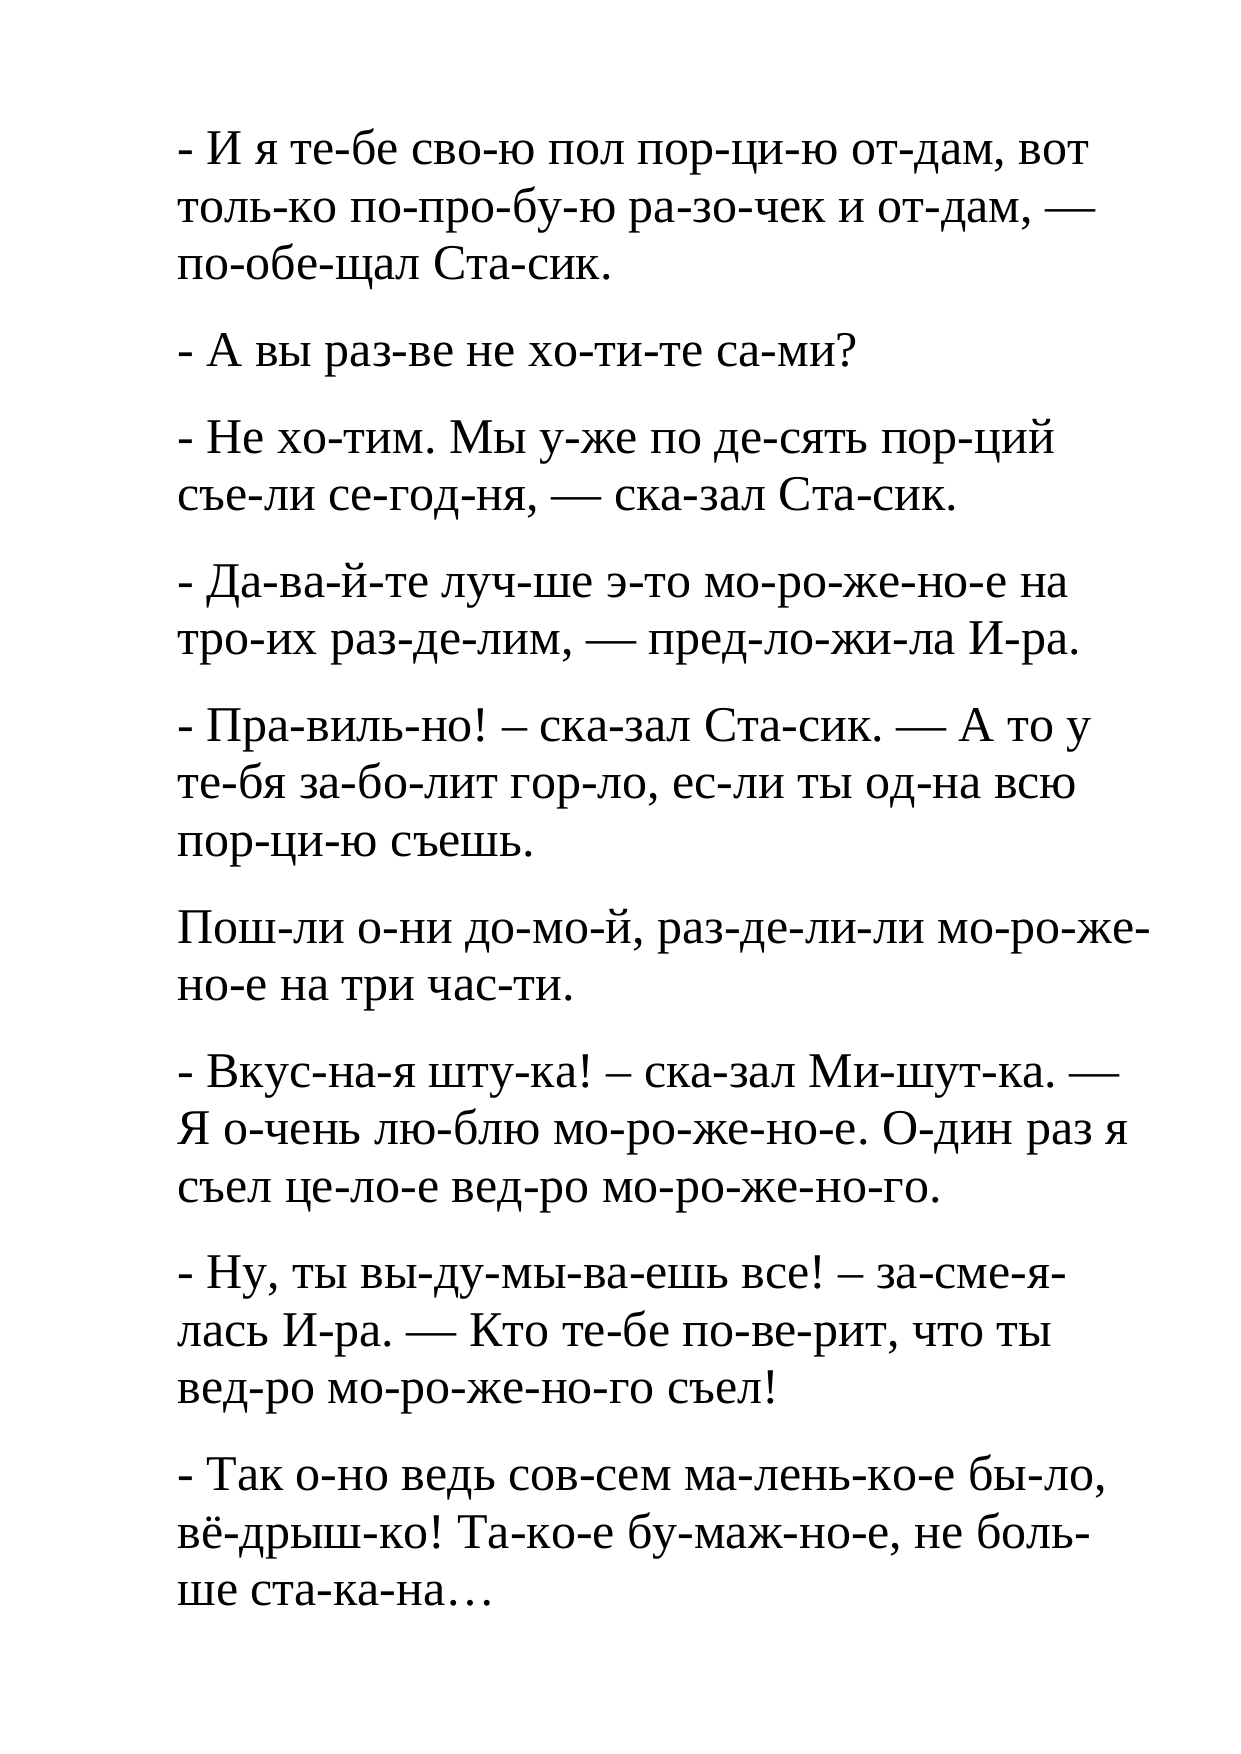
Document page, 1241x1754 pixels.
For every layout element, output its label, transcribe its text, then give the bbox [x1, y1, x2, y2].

text - Да-ва-й-те луч-ше э-то мо-ро-же-но-е на тро-их раз-де-лим, — пред-ло-жи-ла И-ра. [177, 551, 1152, 666]
text Пош-ли о-ни до-мо-й, раз-де-ли-ли мо-ро-же-но-е на три час-ти. [177, 896, 1152, 1011]
text - Вкус-на-я шту-ка! – ска-зал Ми-шут-ка. — Я о-чень лю-блю мо-ро-же-но-е. О-дин раз я съел це-ло-е вед-ро мо-ро-же-но-го. [177, 1041, 1152, 1213]
text - Ну, ты вы-ду-мы-ва-ешь все! – за-сме-я-лась И-ра. — Кто те-бе по-ве-рит, что ты вед-ро мо-ро-же-но-го съел! [177, 1242, 1152, 1415]
text - Так о-но ведь сов-сем ма-лень-ко-е бы-ло, вё-дрыш-ко! Та-ко-е бу-маж-но-е, не боль-ше ста-ка-на… [177, 1444, 1152, 1616]
text - А вы раз-ве не хо-ти-те са-ми? [177, 320, 1152, 377]
text - Пра-виль-но! – ска-зал Ста-сик. — А то у те-бя за-бо-лит гор-ло, ес-ли ты од-на всю пор-ци-ю съешь. [177, 695, 1152, 867]
text - И я те-бе сво-ю пол пор-ци-ю от-дам, вот толь-ко по-про-бу-ю ра-зо-чек и от-дам, — по-обе-щал Ста-сик. [177, 118, 1152, 291]
text - Не хо-тим. Мы у-же по де-сять пор-ций съе-ли се-год-ня, — ска-зал Ста-сик. [177, 406, 1152, 521]
